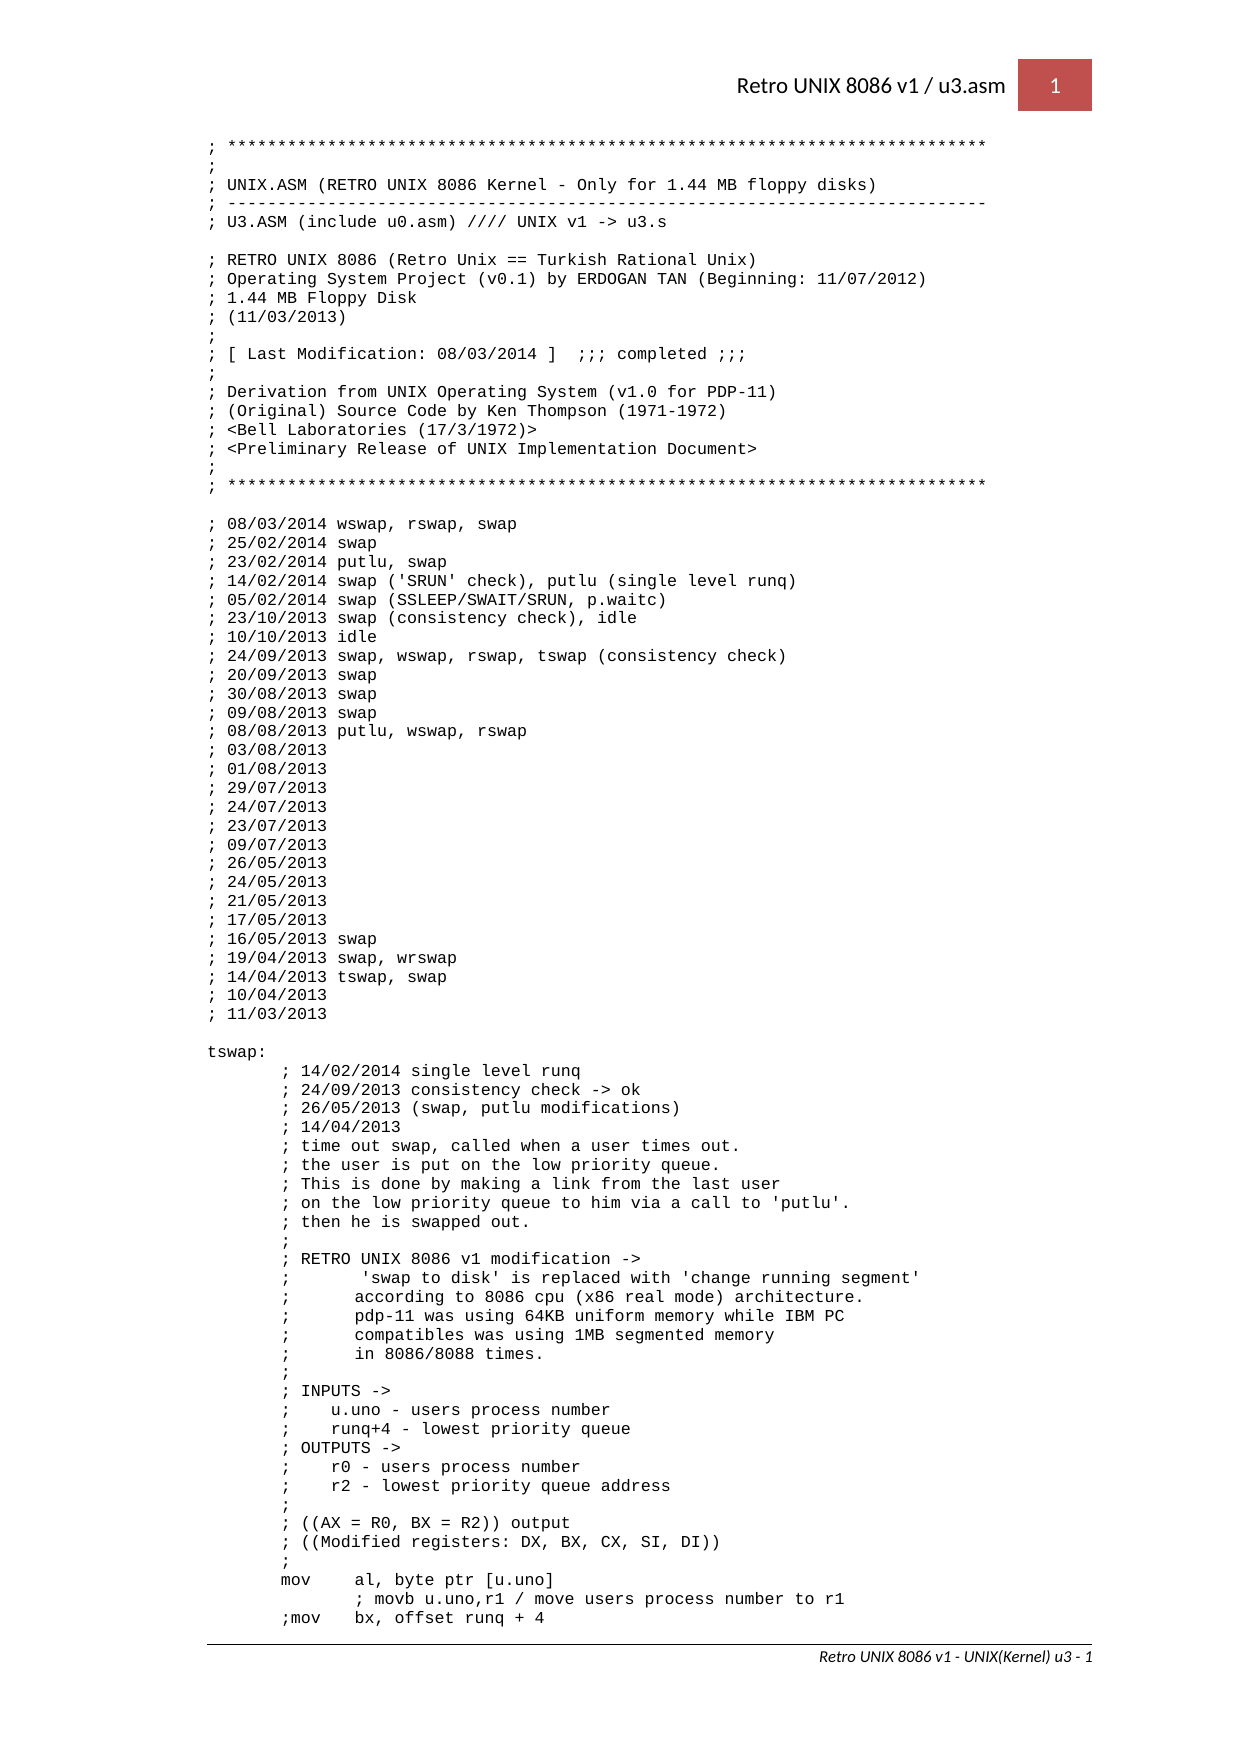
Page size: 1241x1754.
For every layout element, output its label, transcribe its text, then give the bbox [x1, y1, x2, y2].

text ; 21/05/2013 [207, 893, 1092, 912]
text ; [207, 1232, 1092, 1251]
text ; 29/07/2013 [207, 779, 1092, 798]
text ; 05/02/2014 swap (SSLEEP/SWAIT/SRUN, p.waitc) [207, 591, 1092, 610]
text ; 09/07/2013 [207, 836, 1092, 855]
text ; 08/08/2013 putlu, wswap, rswap [207, 723, 1092, 742]
text ; [207, 327, 1092, 346]
text ; [207, 1364, 1092, 1383]
text ; RETRO UNIX 8086 (Retro Unix == Turkish Rational Unix) [207, 252, 1092, 271]
text ; r0 - users process number [207, 1458, 1092, 1477]
text ; 24/05/2013 [207, 874, 1092, 893]
text ; **************************************************************************** [207, 478, 1092, 497]
text ; movb u.uno,r1 / move users process number to r1 [207, 1590, 1092, 1609]
text ; the user is put on the low priority queue. [207, 1157, 1092, 1176]
text ; 'swap to disk' is replaced with 'change running segment' [207, 1270, 1092, 1289]
text ; 1.44 MB Floppy Disk [207, 289, 1092, 308]
text ; ((Modified registers: DX, BX, CX, SI, DI)) [207, 1534, 1092, 1553]
text ;mov bx, offset runq + 4 [207, 1609, 1092, 1628]
text tswap: [207, 1043, 1092, 1062]
text ; 24/07/2013 [207, 798, 1092, 817]
text ; 14/04/2013 [207, 1119, 1092, 1138]
text ; 16/05/2013 swap [207, 930, 1092, 949]
text ; ---------------------------------------------------------------------------- [207, 195, 1092, 214]
text ; 11/03/2013 [207, 1006, 1092, 1025]
text ; 24/09/2013 consistency check -> ok [207, 1081, 1092, 1100]
text ; in 8086/8088 times. [207, 1345, 1092, 1364]
text ; 25/02/2014 swap [207, 534, 1092, 553]
text ; [207, 459, 1092, 478]
text ; 26/05/2013 (swap, putlu modifications) [207, 1100, 1092, 1119]
text ; [ Last Modification: 08/03/2014 ] ;;; completed ;;; [207, 346, 1092, 365]
text ; 20/09/2013 swap [207, 666, 1092, 685]
text mov al, byte ptr [u.uno] [207, 1571, 1092, 1590]
text ; U3.ASM (include u0.asm) //// UNIX v1 -> u3.s [207, 214, 1092, 233]
text ; pdp-11 was using 64KB uniform memory while IBM PC [207, 1307, 1092, 1326]
text ; This is done by making a link from the last user [207, 1176, 1092, 1194]
text ; u.uno - users process number [207, 1402, 1092, 1421]
text ; 14/04/2013 tswap, swap [207, 968, 1092, 987]
text ; <Bell Laboratories (17/3/1972)> [207, 421, 1092, 440]
text ; 14/02/2014 swap ('SRUN' check), putlu (single level runq) [207, 572, 1092, 591]
text ; (Original) Source Code by Ken Thompson (1971-1972) [207, 402, 1092, 421]
text ; 19/04/2013 swap, wrswap [207, 949, 1092, 968]
text ; 09/08/2013 swap [207, 704, 1092, 723]
text ; INPUTS -> [207, 1383, 1092, 1402]
text ; 03/08/2013 [207, 742, 1092, 761]
text ; runq+4 - lowest priority queue [207, 1421, 1092, 1439]
text ; Operating System Project (v0.1) by ERDOGAN TAN (Beginning: 11/07/2012) [207, 271, 1092, 289]
text ; on the low priority queue to him via a call to 'putlu'. [207, 1194, 1092, 1213]
text ; 01/08/2013 [207, 761, 1092, 779]
text ; OUTPUTS -> [207, 1439, 1092, 1458]
text ; **************************************************************************** [207, 138, 1092, 157]
text ; 30/08/2013 swap [207, 685, 1092, 704]
text ; 17/05/2013 [207, 912, 1092, 930]
text ; 23/02/2014 putlu, swap [207, 553, 1092, 572]
text ; 14/02/2014 single level runq [207, 1062, 1092, 1081]
text ; time out swap, called when a user times out. [207, 1138, 1092, 1157]
text ; 08/03/2014 wswap, rswap, swap [207, 516, 1092, 534]
text ; according to 8086 cpu (x86 real mode) architecture. [207, 1289, 1092, 1307]
text ; UNIX.ASM (RETRO UNIX 8086 Kernel - Only for 1.44 MB floppy disks) [207, 176, 1092, 195]
text ; 10/04/2013 [207, 987, 1092, 1006]
text ; [207, 1553, 1092, 1571]
text ; [207, 1496, 1092, 1515]
text ; 23/07/2013 [207, 817, 1092, 836]
text ; 26/05/2013 [207, 855, 1092, 874]
text ; 10/10/2013 idle [207, 629, 1092, 648]
text ; r2 - lowest priority queue address [207, 1477, 1092, 1496]
text ; [207, 365, 1092, 384]
text ; compatibles was using 1MB segmented memory [207, 1326, 1092, 1345]
text ; then he is swapped out. [207, 1213, 1092, 1232]
text ; <Preliminary Release of UNIX Implementation Document> [207, 440, 1092, 459]
text ; [207, 157, 1092, 176]
text ; 23/10/2013 swap (consistency check), idle [207, 610, 1092, 629]
text ; ((AX = R0, BX = R2)) output [207, 1515, 1092, 1534]
text ; (11/03/2013) [207, 308, 1092, 327]
text ; 24/09/2013 swap, wswap, rswap, tswap (consistency check) [207, 648, 1092, 666]
text ; Derivation from UNIX Operating System (v1.0 for PDP-11) [207, 384, 1092, 402]
text ; RETRO UNIX 8086 v1 modification -> [207, 1251, 1092, 1270]
